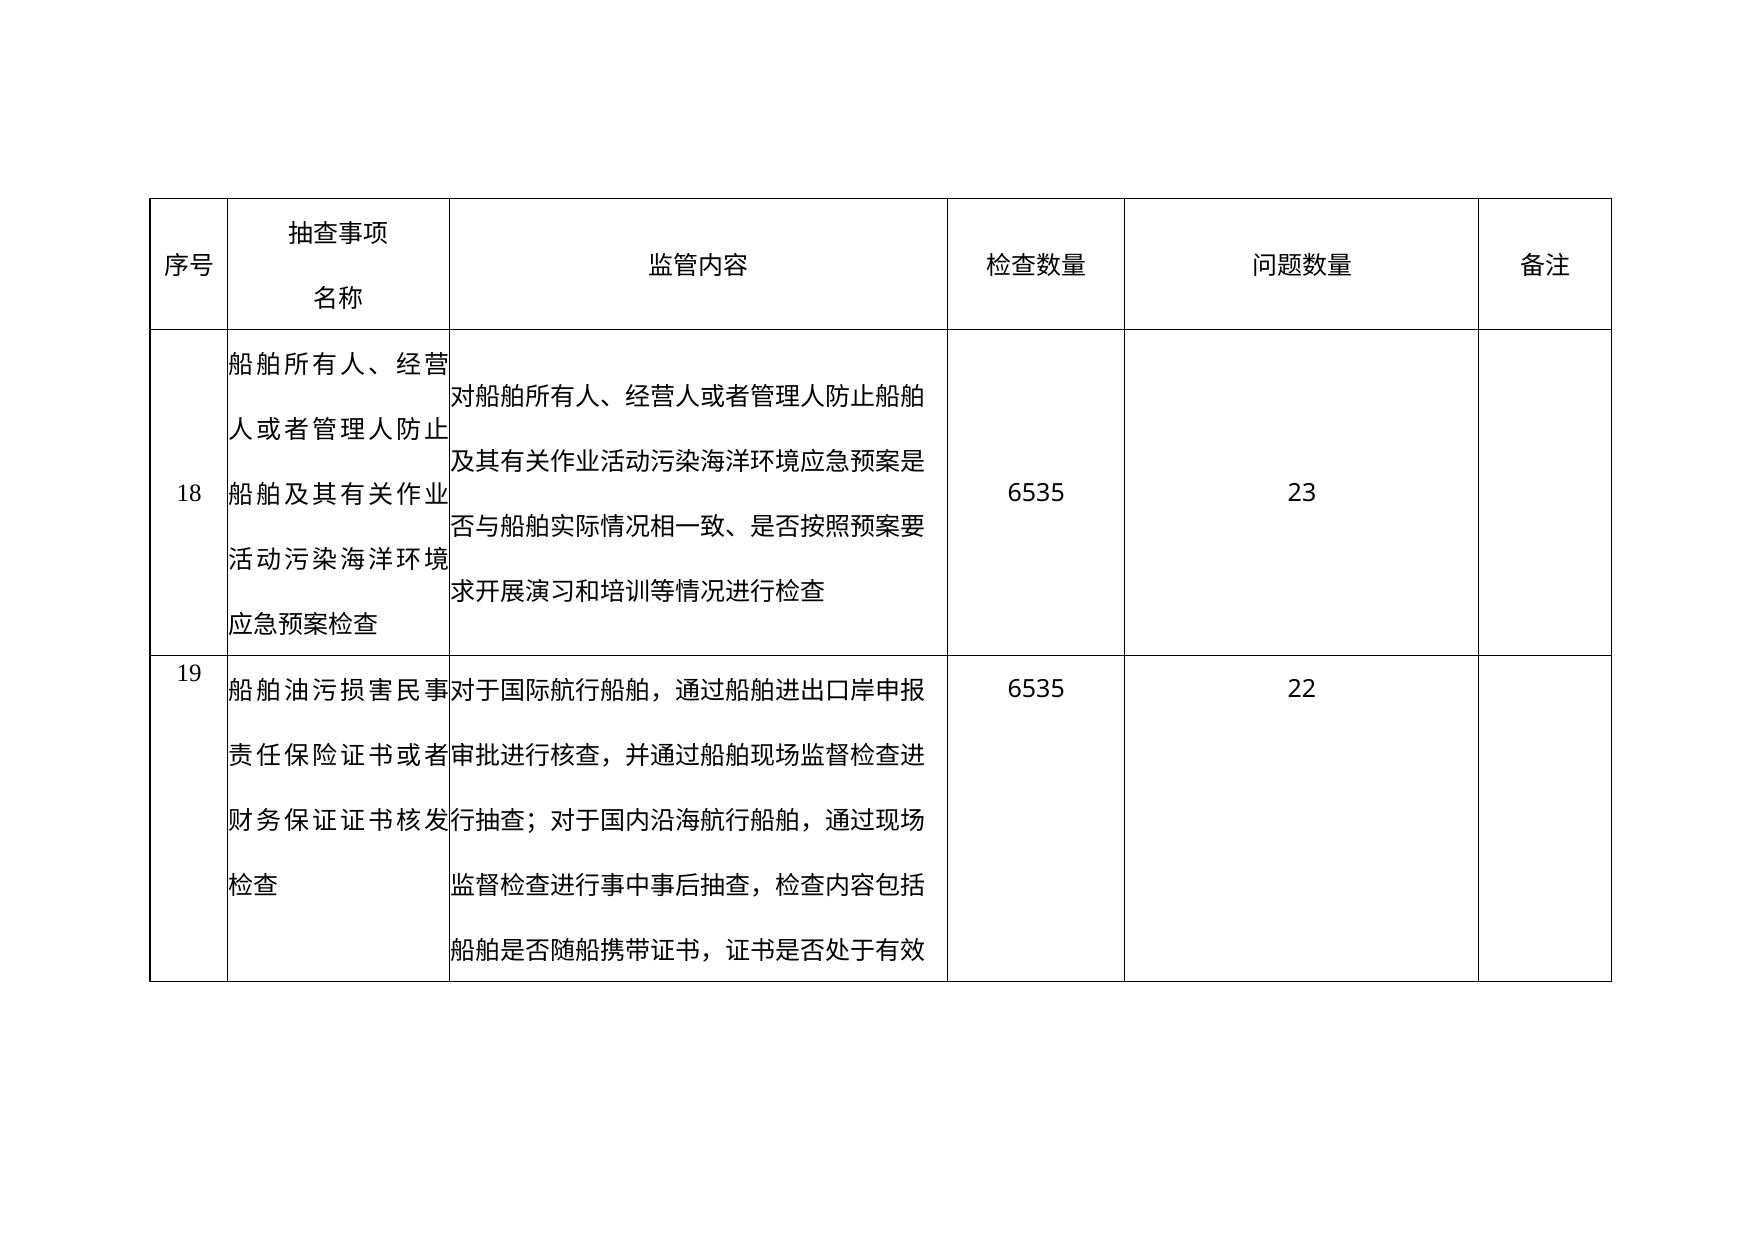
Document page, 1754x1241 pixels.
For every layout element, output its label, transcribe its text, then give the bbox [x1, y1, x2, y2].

table_cell 23 [1125, 330, 1478, 655]
table_cell 船舶油污损害民事责任保险证书或者财务保证证书核发检查 [228, 656, 449, 981]
table_header 监管内容 [450, 199, 947, 329]
table_cell 22 [1125, 656, 1478, 981]
table_header 序号 [151, 199, 227, 329]
table_cell 船舶所有人、经营人或者管理人防止船舶及其有关作业活动污染海洋环境应急预案检查 [228, 330, 449, 655]
table_header 备注 [1479, 199, 1611, 329]
table_cell [1479, 656, 1611, 981]
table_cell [450, 656, 947, 981]
table_cell 19 [151, 656, 227, 981]
table_cell 6535 [948, 330, 1124, 655]
table_header 检查数量 [948, 199, 1124, 329]
table_cell [1479, 330, 1611, 655]
table_cell 18 [151, 330, 227, 655]
table_cell 6535 [948, 656, 1124, 981]
table_header 问题数量 [1125, 199, 1478, 329]
table_header 抽查事项 名称 [228, 199, 449, 329]
table_cell 对船舶所有人、经营人或者管理人防止船舶及其有关作业活动污染海洋环境应急预案是否与船舶实际情况相一致、是否按照预案要求开展演习和培训等情况进行检查 [450, 330, 947, 655]
